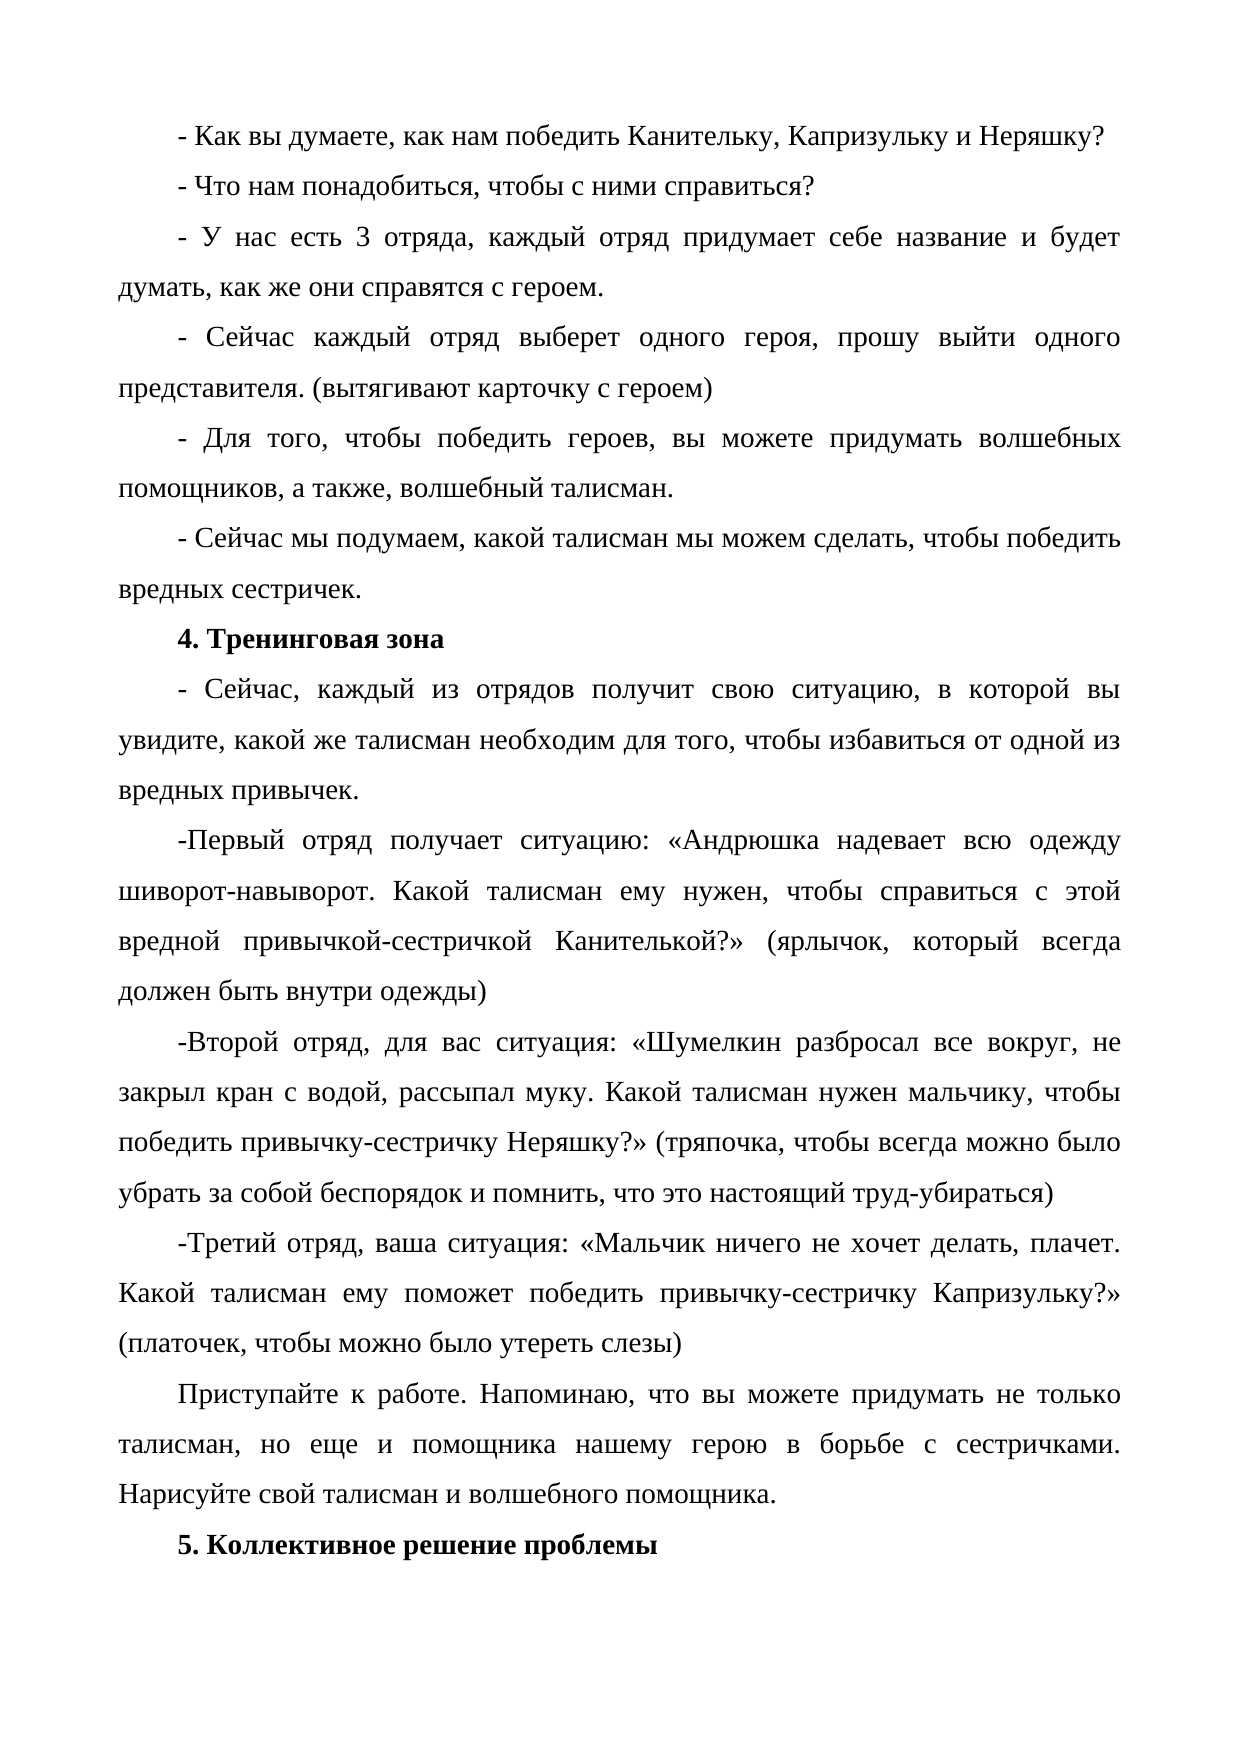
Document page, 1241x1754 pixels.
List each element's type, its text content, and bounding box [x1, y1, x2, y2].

text - Что нам понадобиться, чтобы с ними справиться? [118, 168, 1122, 202]
text - Сейчас, каждый из отрядов получит свою ситуацию, в которой вы увидите, какой же талисман необходим для того, чтобы избавиться от одной из вредных привычек. [118, 672, 1122, 806]
text 5. Коллективное решение проблемы [118, 1527, 1122, 1560]
text 4. Тренинговая зона [118, 621, 1122, 655]
text -Третий отряд, ваша ситуация: «Мальчик ничего не хочет делать, плачет. Какой талисман ему поможет победить привычку-сестричку Капризульку?» (платочек, чтобы можно было утереть слезы) [118, 1225, 1122, 1359]
text - Для того, чтобы победить героев, вы можете придумать волшебных помощников, а также, волшебный талисман. [118, 420, 1122, 504]
text - Сейчас каждый отряд выберет одного героя, прошу выйти одного представителя. (вытягивают карточку с героем) [118, 319, 1122, 403]
text -Первый отряд получает ситуацию: «Андрюшка надевает всю одежду шиворот-навыворот. Какой талисман ему нужен, чтобы справиться с этой вредной привычкой-сестричкой Канителькой?» (ярлычок, который всегда должен быть внутри одежды) [118, 822, 1122, 1007]
text -Второй отряд, для вас ситуация: «Шумелкин разбросал все вокруг, не закрыл кран с водой, рассыпал муку. Какой талисман нужен мальчику, чтобы победить привычку-сестричку Неряшку?» (тряпочка, чтобы всегда можно было убрать за собой беспорядок и помнить, что это настоящий труд-убираться) [118, 1024, 1122, 1208]
text - Как вы думаете, как нам победить Канительку, Капризульку и Неряшку? [118, 118, 1122, 152]
text - У нас есть 3 отряда, каждый отряд придумает себе название и будет думать, как же они справятся с героем. [118, 219, 1122, 303]
text Приступайте к работе. Напоминаю, что вы можете придумать не только талисман, но еще и помощника нашему герою в борьбе с сестричками. Нарисуйте свой талисман и волшебного помощника. [118, 1376, 1122, 1510]
text - Сейчас мы подумаем, какой талисман мы можем сделать, чтобы победить вредных сестричек. [118, 521, 1122, 604]
